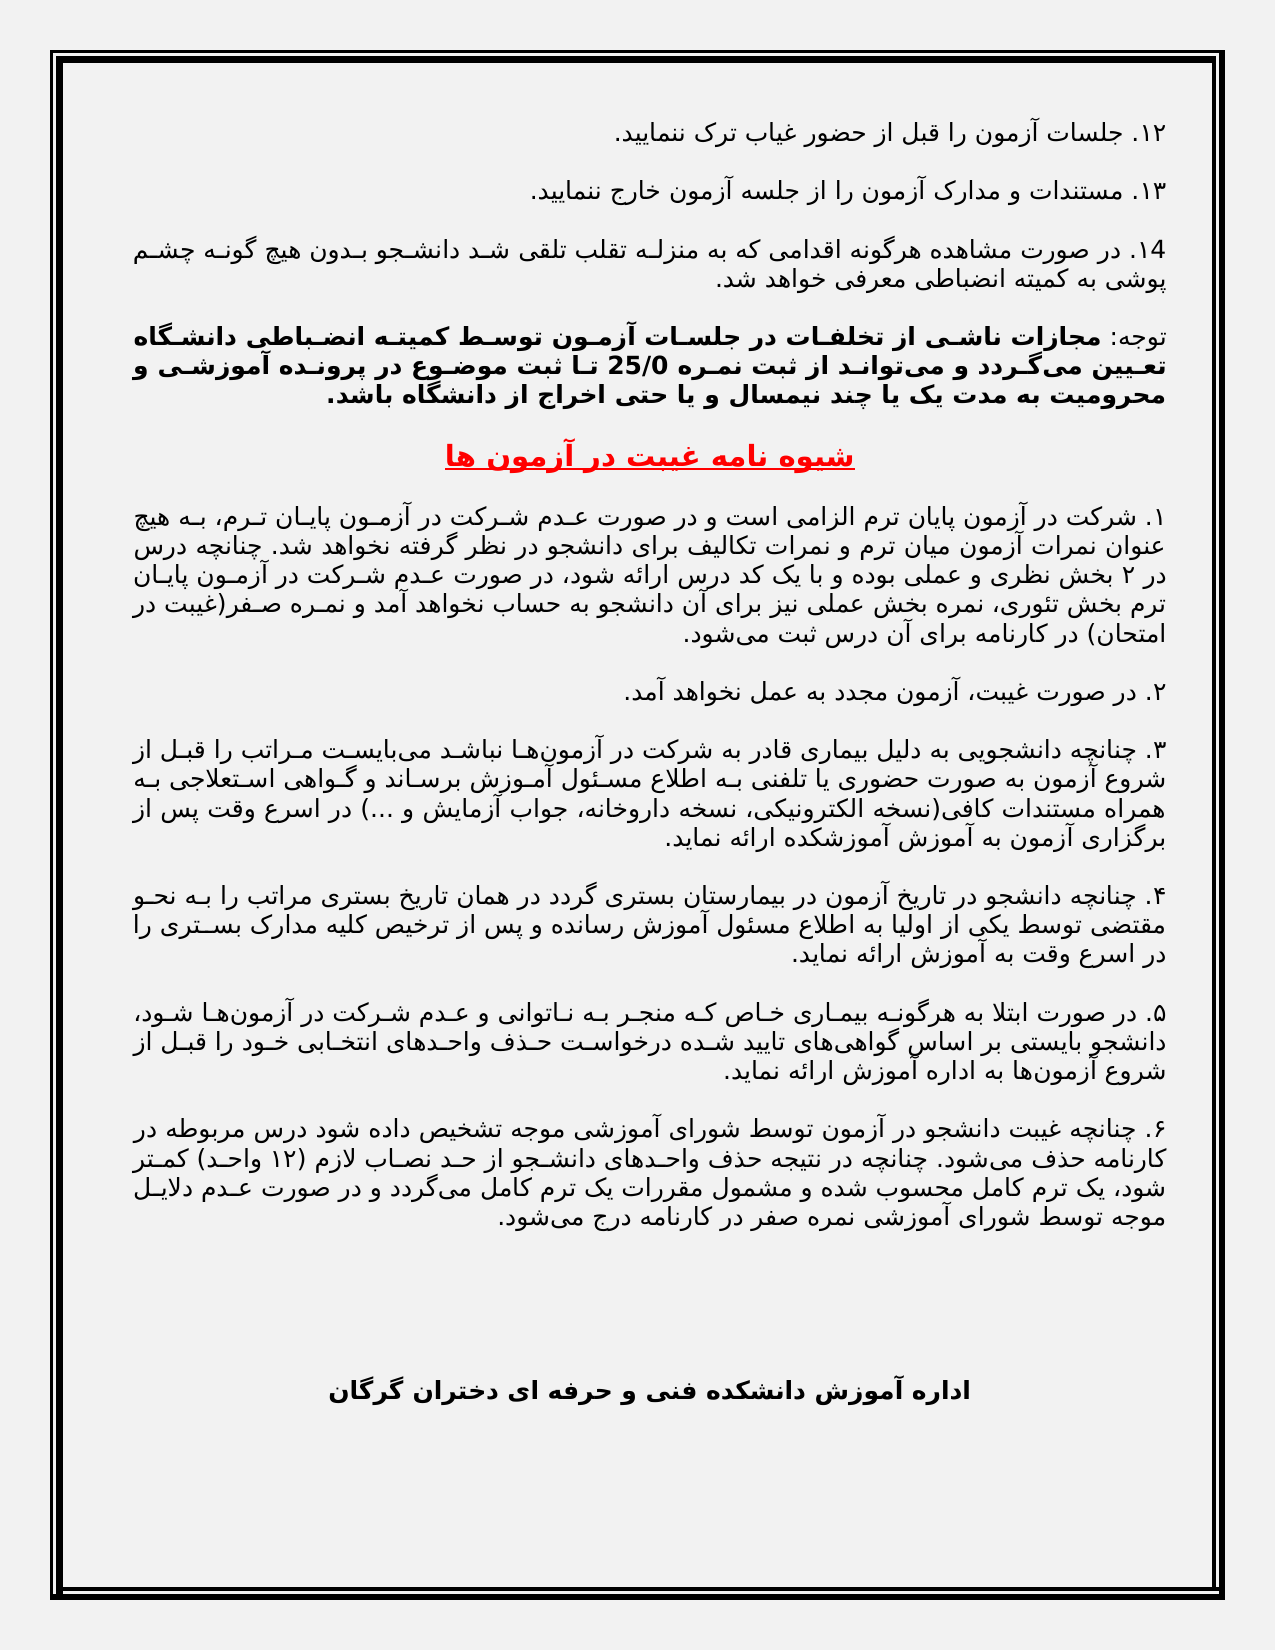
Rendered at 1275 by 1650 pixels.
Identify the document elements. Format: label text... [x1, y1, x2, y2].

text ۴. چنانچه دانشجو در تاریخ آزمون در بیمارستان بستری گردد در همان تاریخ بستری مراتب را به نحو مقتضی توسط یکی از اولیا به اطلاع مسئول آموزش رسانده و پس از ترخیص کلیه مدارک بستری را در اسرع وقت به آموزش ارائه نماید. [133, 881, 1167, 969]
text توجه: مجازات ناشی از تخلفات در جلسات آزمون توسط کمیته انضباطی دانشگاه تعیین می‌گردد و می‌تواند از ثبت نمره 25/0 تا ثبت موضوع در پرونده آموزشی و محرومیت به مدت یک یا چند نیمسال و یا حتی اخراج از دانشگاه باشد. [133, 322, 1167, 410]
text ۳. چنانچه دانشجویی به دلیل بیماری قادر به شرکت در آزمون‌ها نباشد می‌بایست مراتب را قبل از شروع آزمون به صورت حضوری یا تلفنی به اطلاع مسئول آموزش برساند و گواهی استعلاجی به همراه مستندات کافی(نسخه الکترونیکی، نسخه داروخانه، جواب آزمایش و ...) در اسرع وقت پس از برگزاری آزمون به آموزش آموزشکده ارائه نماید. [133, 736, 1167, 852]
text ۵. در صورت ابتلا به هرگونه بیماری خاص که منجر به ناتوانی و عدم شرکت در آزمون‌ها شود، دانشجو بایستی بر اساس گواهی‌های تایید شده درخواست حذف واحدهای انتخابی خود را قبل از شروع آزمون‌ها به اداره آموزش ارائه نماید. [133, 998, 1167, 1086]
text ۶. چنانچه غیبت دانشجو در آزمون توسط شورای آموزشی موجه تشخیص داده شود درس مربوطه در کارنامه حذف می‌شود. چنانچه در نتیجه حذف واحدهای دانشجو از حد نصاب لازم (۱۲ واحد) کمتر شود، یک ترم کامل محسوب شده و مشمول مقررات یک ترم کامل می‌گردد و در صورت عدم دلایل موجه توسط شورای آموزشی نمره صفر در کارنامه درج می‌شود. [133, 1115, 1167, 1231]
text ۱۲. جلسات آزمون را قبل از حضور غیاب ترک ننمایید. [133, 118, 1167, 147]
text ۱۳. مستندات و مدارک آزمون را از جلسه آزمون خارج ننمایید. [133, 177, 1167, 206]
text ۱. شرکت در آزمون پایان ترم الزامی است و در صورت عدم شرکت در آزمون پایان ترم، به هیچ عنوان نمرات آزمون میان ترم و نمرات تکالیف برای دانشجو در نظر گرفته نخواهد شد. چنانچه درس در ۲ بخش نظری و عملی بوده و با یک کد درس ارائه شود، در صورت عدم شرکت در آزمون پایان ترم بخش تئوری، نمره بخش عملی نیز برای آن دانشجو به حساب نخواهد آمد و نمره صفر(غیبت در امتحان) در کارنامه برای آن درس ثبت می‌شود. [133, 502, 1167, 648]
text ۲. در صورت غیبت، آزمون مجدد به عمل نخواهد آمد. [133, 677, 1167, 706]
text ۱4. در صورت مشاهده هرگونه اقدامی که به منزله تقلب تلقی شد دانشجو بدون هیچ گونه چشم پوشی به کمیته انضباطی معرفی خواهد شد. [133, 235, 1167, 293]
text اداره آموزش دانشکده فنی و حرفه ای دختران گرگان [133, 1376, 1167, 1406]
text شیوه نامه غیبت در آزمون ها [133, 439, 1167, 473]
